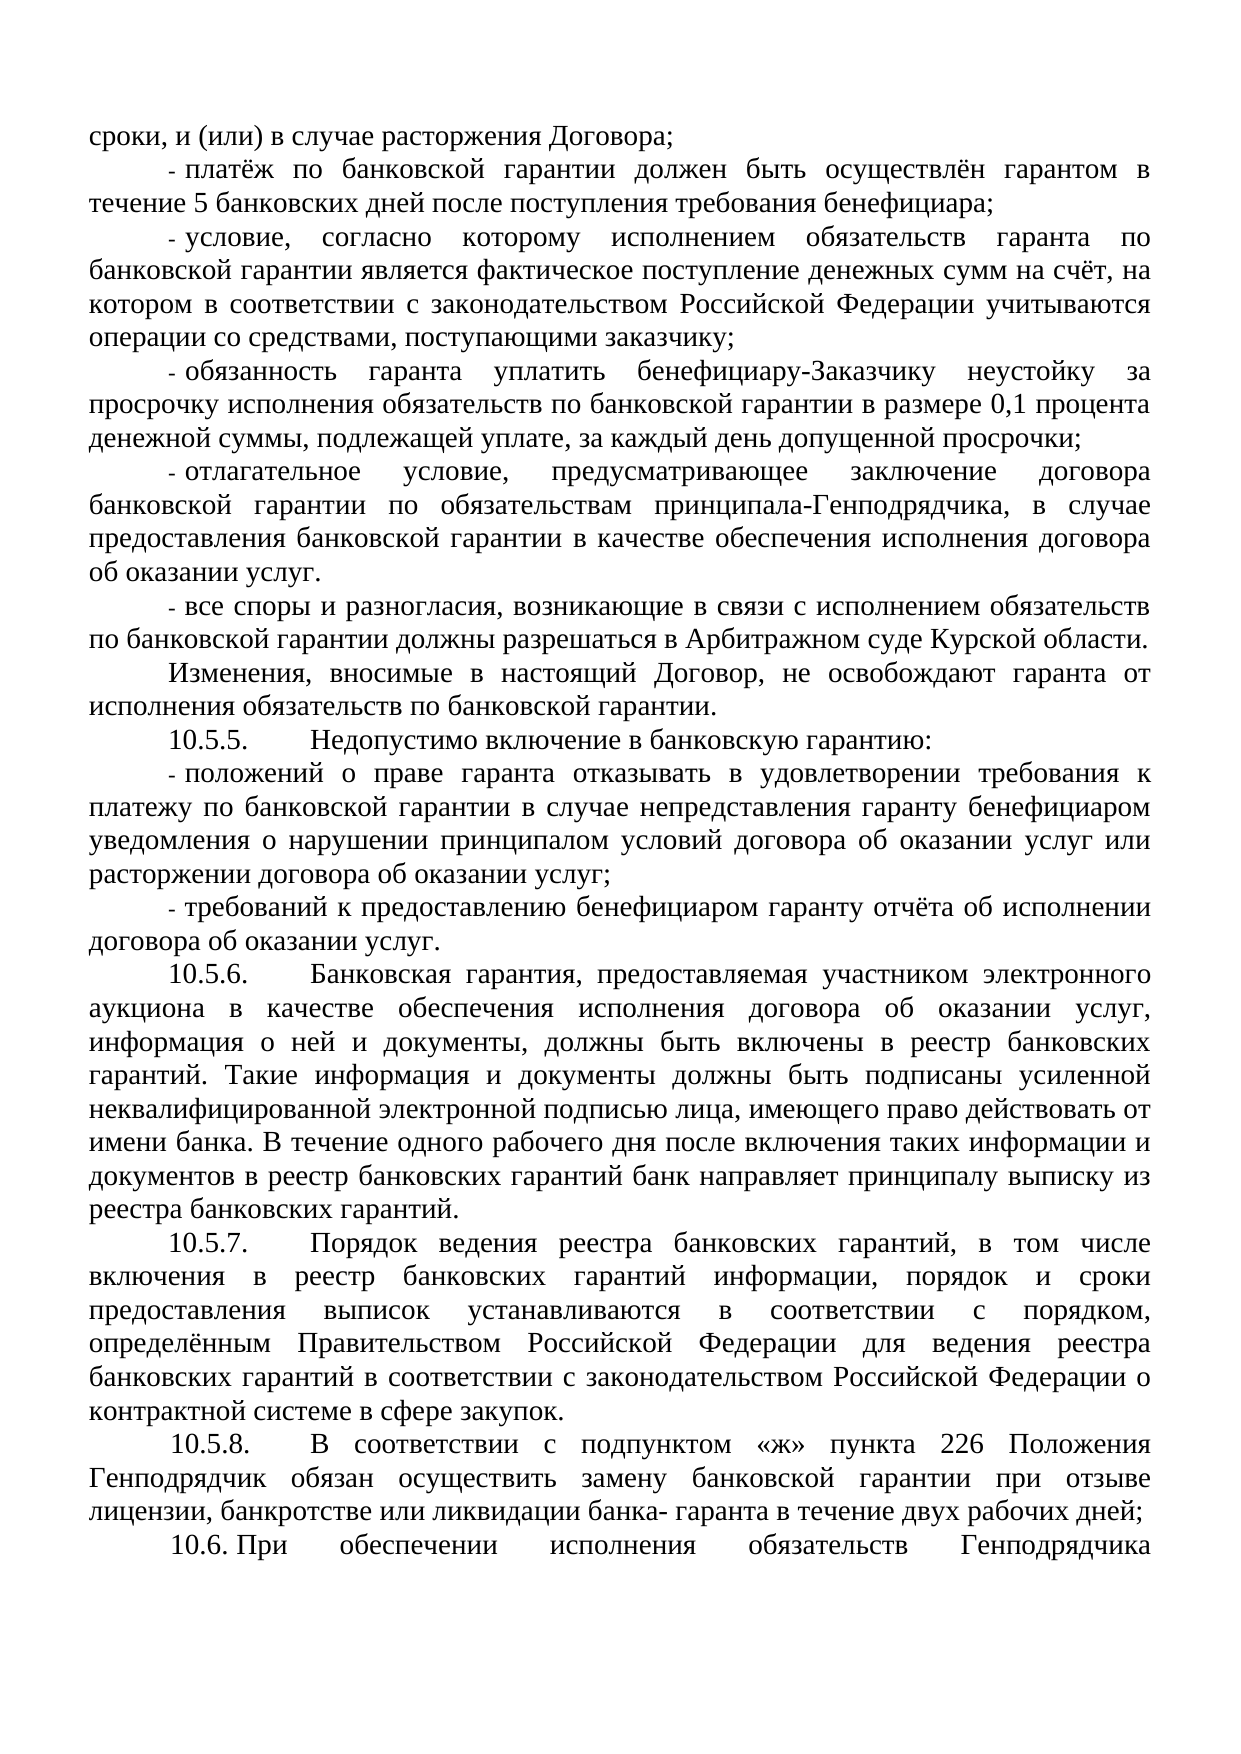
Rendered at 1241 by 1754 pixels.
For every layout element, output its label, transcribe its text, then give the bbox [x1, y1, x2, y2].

list отлагательное условие, предусматривающее заключение договора банковской гарантии по обязательствам принципала-Генподрядчика, в случае предоставления банковской гарантии в качестве обеспечения исполнения договора об оказании услуг. [89, 453, 1152, 588]
list Недопустимо включение в банковскую гарантию: [89, 722, 1152, 755]
list В соответствии с подпунктом «ж» пункта 226 Положения Генподрядчик обязан осуществить замену банковской гарантии при отзыве лицензии, банкротстве или ликвидации банка- гаранта в течение двух рабочих дней; [89, 1426, 1152, 1527]
list все споры и разногласия, возникающие в связи с исполнением обязательств по банковской гарантии должны разрешаться в Арбитражном суде Курской области. [89, 588, 1152, 655]
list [89, 118, 1152, 152]
text Изменения, вносимые в настоящий Договор, не освобождают гаранта от исполнения обязательств по банковской гарантии. [89, 655, 1152, 722]
list Банковская гарантия, предоставляемая участником электронного аукциона в качестве обеспечения исполнения договора об оказании услуг, информация о ней и документы, должны быть включены в реестр банковских гарантий. Такие информация и документы должны быть подписаны усиленной неквалифицированной электронной подписью лица, имеющего право действовать от имени банка. В течение одного рабочего дня после включения таких информации и документов в реестр банковских гарантий банк направляет принципалу выписку из реестра банковских гарантий. [89, 957, 1152, 1225]
list положений о праве гаранта отказывать в удовлетворении требования к платежу по банковской гарантии в случае непредставления гаранту бенефициаром уведомления о нарушении принципалом условий договора об оказании услуг или расторжении договора об оказании услуг; [89, 755, 1152, 889]
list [89, 1527, 1152, 1560]
list платёж по банковской гарантии должен быть осуществлён гарантом в течение 5 банковских дней после поступления требования бенефициара; [89, 152, 1152, 219]
list требований к предоставлению бенефициаром гаранту отчёта об исполнении договора об оказании услуг. [89, 889, 1152, 957]
list Порядок ведения реестра банковских гарантий, в том числе включения в реестр банковских гарантий информации, порядок и сроки предоставления выписок устанавливаются в соответствии с порядком, определённым Правительством Российской Федерации для ведения реестра банковских гарантий в соответствии с законодательством Российской Федерации о контрактной системе в сфере закупок. [89, 1225, 1152, 1426]
list условие, согласно которому исполнением обязательств гаранта по банковской гарантии является фактическое поступление денежных сумм на счёт, на котором в соответствии с законодательством Российской Федерации учитываются операции со средствами, поступающими заказчику; [89, 219, 1152, 353]
list обязанность гаранта уплатить бенефициару-Заказчику неустойку за просрочку исполнения обязательств по банковской гарантии в размере 0,1 процента денежной суммы, подлежащей уплате, за каждый день допущенной просрочки; [89, 353, 1152, 453]
